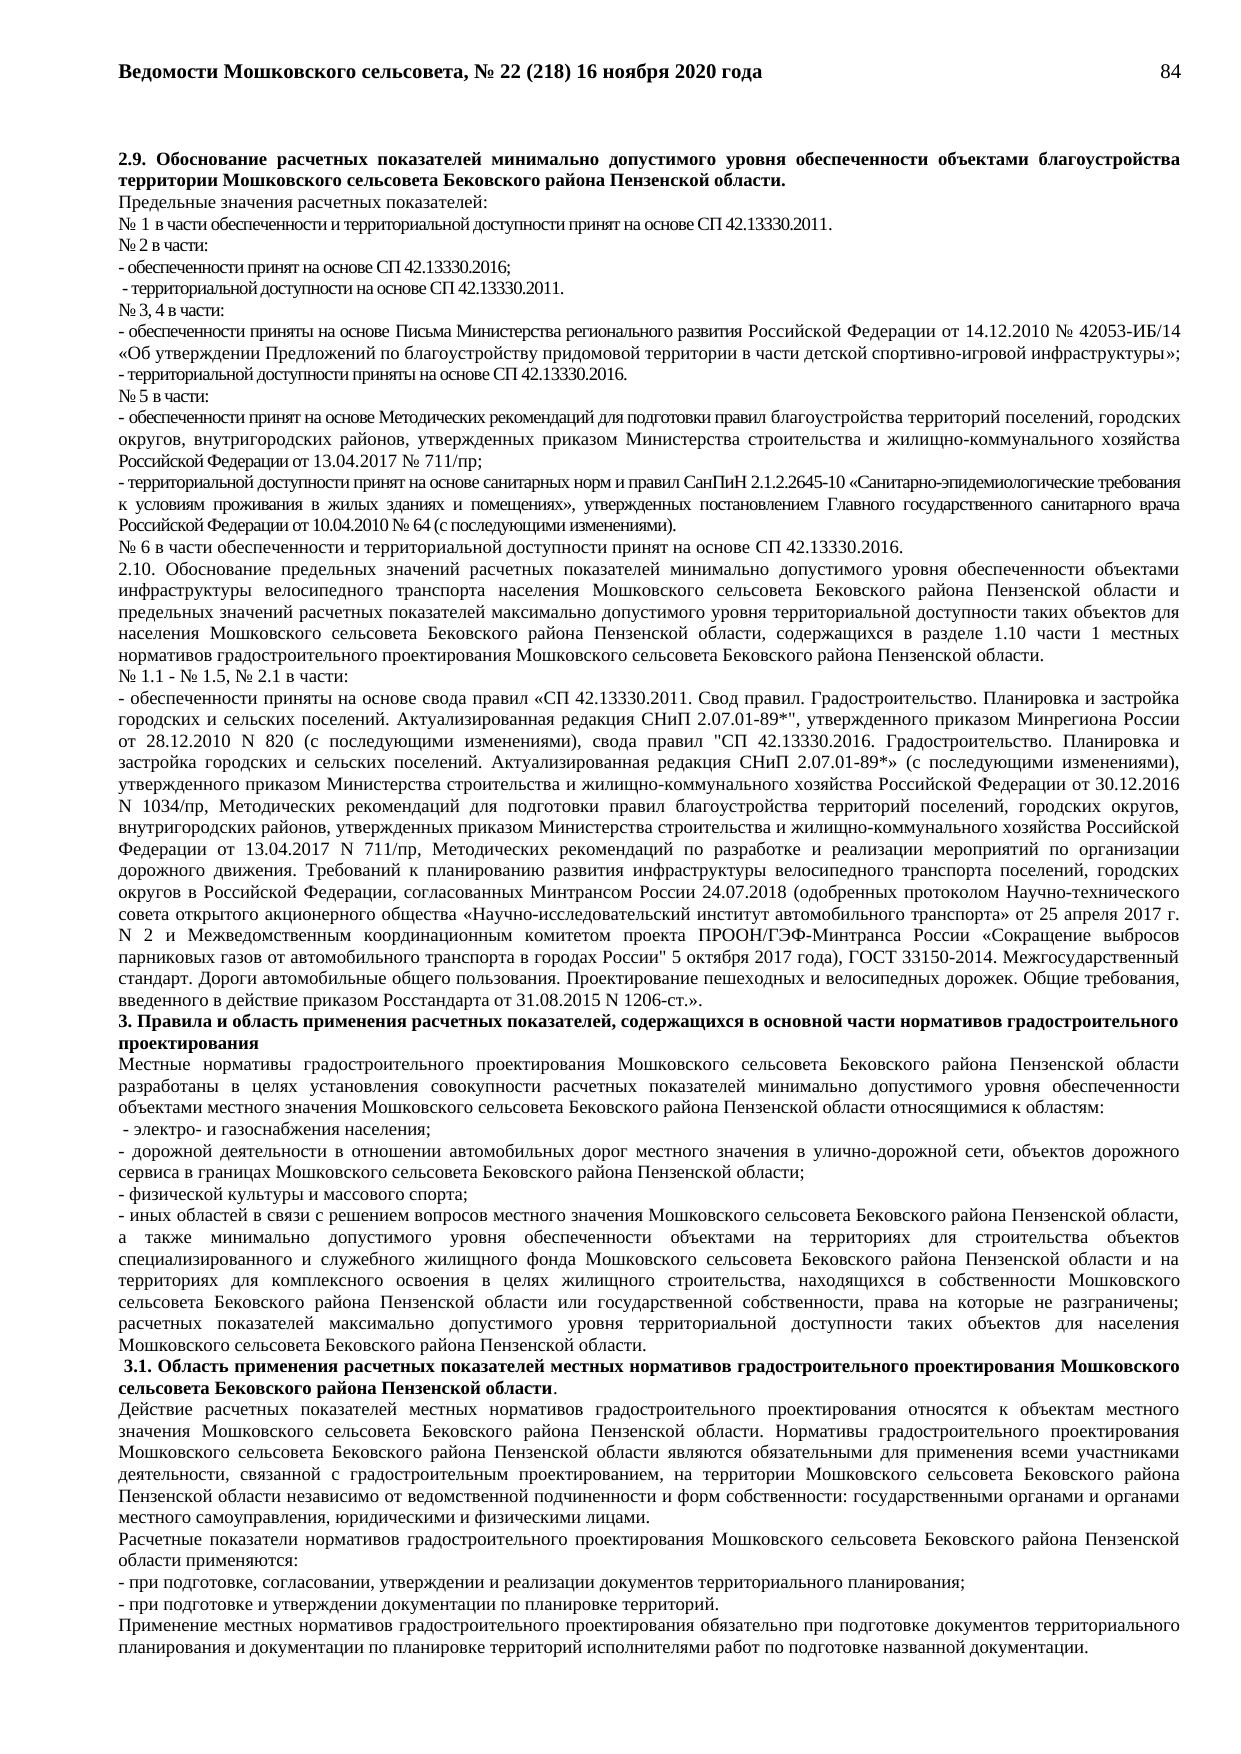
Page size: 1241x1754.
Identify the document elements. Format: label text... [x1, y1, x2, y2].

text 2.9. Обоснование расчетных показателей минимально допустимого уровня обеспеченности объектами благоустройства территории Мошковского сельсовета Бековского района Пензенской области. [118, 148, 1181, 191]
text - обеспеченности принят на основе Методических рекомендаций для подготовки правил благоустройства территорий поселений, городских округов, внутригородских районов, утвержденных приказом Министерства строительства и жилищно-коммунального хозяйства Российской Федерации от 13.04.2017 № 711/пр; [118, 406, 1181, 471]
text № 1 в части обеспеченности и территориальной доступности принят на основе СП 42.13330.2011. [118, 212, 1181, 234]
text 3. Правила и область применения расчетных показателей, содержащихся в основной части нормативов градостроительного проектирования [118, 1010, 1181, 1053]
text - обеспеченности принят на основе СП 42.13330.2016; [118, 256, 1181, 277]
text № 5 в части: [118, 385, 1181, 406]
text № 2 в части: [118, 234, 1181, 256]
text - территориальной доступности принят на основе санитарных норм и правил СанПиН 2.1.2.2645-10 «Санитарно-эпидемиологические требования к условиям проживания в жилых зданиях и помещениях», утвержденных постановлением Главного государственного санитарного врача Российской Федерации от 10.04.2010 № 64 (с последующими изменениями). [118, 471, 1181, 536]
text - обеспеченности приняты на основе свода правил «СП 42.13330.2011. Свод правил. Градостроительство. Планировка и застройка городских и сельских поселений. Актуализированная редакция СНиП 2.07.01-89*", утвержденного приказом Минрегиона России от 28.12.2010 N 820 (с последующими изменениями), свода правил "СП 42.13330.2016. Градостроительство. Планировка и застройка городских и сельских поселений. Актуализированная редакция СНиП 2.07.01-89*» (с последующими изменениями), утвержденного приказом Министерства строительства и жилищно-коммунального хозяйства Российской Федерации от 30.12.2016 N 1034/пр, Методических рекомендаций для подготовки правил благоустройства территорий поселений, городских округов, внутригородских районов, утвержденных приказом Министерства строительства и жилищно-коммунального хозяйства Российской Федерации от 13.04.2017 N 711/пр, Методических рекомендаций по разработке и реализации мероприятий по организации дорожного движения. Требований к планированию развития инфраструктуры велосипедного транспорта поселений, городских округов в Российской Федерации, согласованных Минтрансом России 24.07.2018 (одобренных протоколом Научно-технического совета открытого акционерного общества «Научно-исследовательский институт автомобильного транспорта» от 25 апреля 2017 г. N 2 и Межведомственным координационным комитетом проекта ПРООН/ГЭФ-Минтранса России «Сокращение выбросов парниковых газов от автомобильного транспорта в городах России" 5 октября 2017 года), ГОСТ 33150-2014. Межгосударственный стандарт. Дороги автомобильные общего пользования. Проектирование пешеходных и велосипедных дорожек. Общие требования, введенного в действие приказом Росстандарта от 31.08.2015 N 1206-ст.». [118, 687, 1181, 1010]
text 3.1. Область применения расчетных показателей местных нормативов градостроительного проектирования Мошковского сельсовета Бековского района Пензенской области. [118, 1355, 1181, 1398]
text № 3, 4 в части: [118, 299, 1181, 320]
text № 6 в части обеспеченности и территориальной доступности принят на основе СП 42.13330.2016. [118, 536, 1181, 557]
text Применение местных нормативов градостроительного проектирования обязательно при подготовке документов территориального планирования и документации по планировке территорий исполнителями работ по подготовке названной документации. [118, 1614, 1181, 1657]
text - физической культуры и массового спорта; [118, 1183, 1181, 1204]
text № 1.1 - № 1.5, № 2.1 в части: [118, 665, 1181, 687]
text - обеспеченности приняты на основе Письма Министерства регионального развития Российской Федерации от 14.12.2010 № 42053-ИБ/14 «Об утверждении Предложений по благоустройству придомовой территории в части детской спортивно-игровой инфраструктуры»; [118, 320, 1181, 363]
text - территориальной доступности на основе СП 42.13330.2011. [118, 277, 1181, 299]
text - электро- и газоснабжения населения; [118, 1118, 1181, 1139]
text - иных областей в связи с решением вопросов местного значения Мошковского сельсовета Бековского района Пензенской области, а также минимально допустимого уровня обеспеченности объектами на территориях для строительства объектов специализированного и служебного жилищного фонда Мошковского сельсовета Бековского района Пензенской области и на территориях для комплексного освоения в целях жилищного строительства, находящихся в собственности Мошковского сельсовета Бековского района Пензенской области или государственной собственности, права на которые не разграничены; расчетных показателей максимально допустимого уровня территориальной доступности таких объектов для населения Мошковского сельсовета Бековского района Пензенской области. [118, 1204, 1181, 1355]
text Расчетные показатели нормативов градостроительного проектирования Мошковского сельсовета Бековского района Пензенской области применяются: [118, 1528, 1181, 1571]
text 2.10. Обоснование предельных значений расчетных показателей минимально допустимого уровня обеспеченности объектами инфраструктуры велосипедного транспорта населения Мошковского сельсовета Бековского района Пензенской области и предельных значений расчетных показателей максимально допустимого уровня территориальной доступности таких объектов для населения Мошковского сельсовета Бековского района Пензенской области, содержащихся в разделе 1.10 части 1 местных нормативов градостроительного проектирования Мошковского сельсовета Бековского района Пензенской области. [118, 557, 1181, 665]
text Действие расчетных показателей местных нормативов градостроительного проектирования относятся к объектам местного значения Мошковского сельсовета Бековского района Пензенской области. Нормативы градостроительного проектирования Мошковского сельсовета Бековского района Пензенской области являются обязательными для применения всеми участниками деятельности, связанной с градостроительным проектированием, на территории Мошковского сельсовета Бековского района Пензенской области независимо от ведомственной подчиненности и форм собственности: государственными органами и органами местного самоуправления, юридическими и физическими лицами. [118, 1398, 1181, 1528]
text Предельные значения расчетных показателей: [118, 191, 1181, 212]
text - территориальной доступности приняты на основе СП 42.13330.2016. [118, 363, 1181, 385]
text - дорожной деятельности в отношении автомобильных дорог местного значения в улично-дорожной сети, объектов дорожного сервиса в границах Мошковского сельсовета Бековского района Пензенской области; [118, 1139, 1181, 1183]
text Местные нормативы градостроительного проектирования Мошковского сельсовета Бековского района Пензенской области разработаны в целях установления совокупности расчетных показателей минимально допустимого уровня обеспеченности объектами местного значения Мошковского сельсовета Бековского района Пензенской области относящимися к областям: [118, 1053, 1181, 1118]
text - при подготовке, согласовании, утверждении и реализации документов территориального планирования; [118, 1571, 1181, 1592]
text - при подготовке и утверждении документации по планировке территорий. [118, 1592, 1181, 1614]
